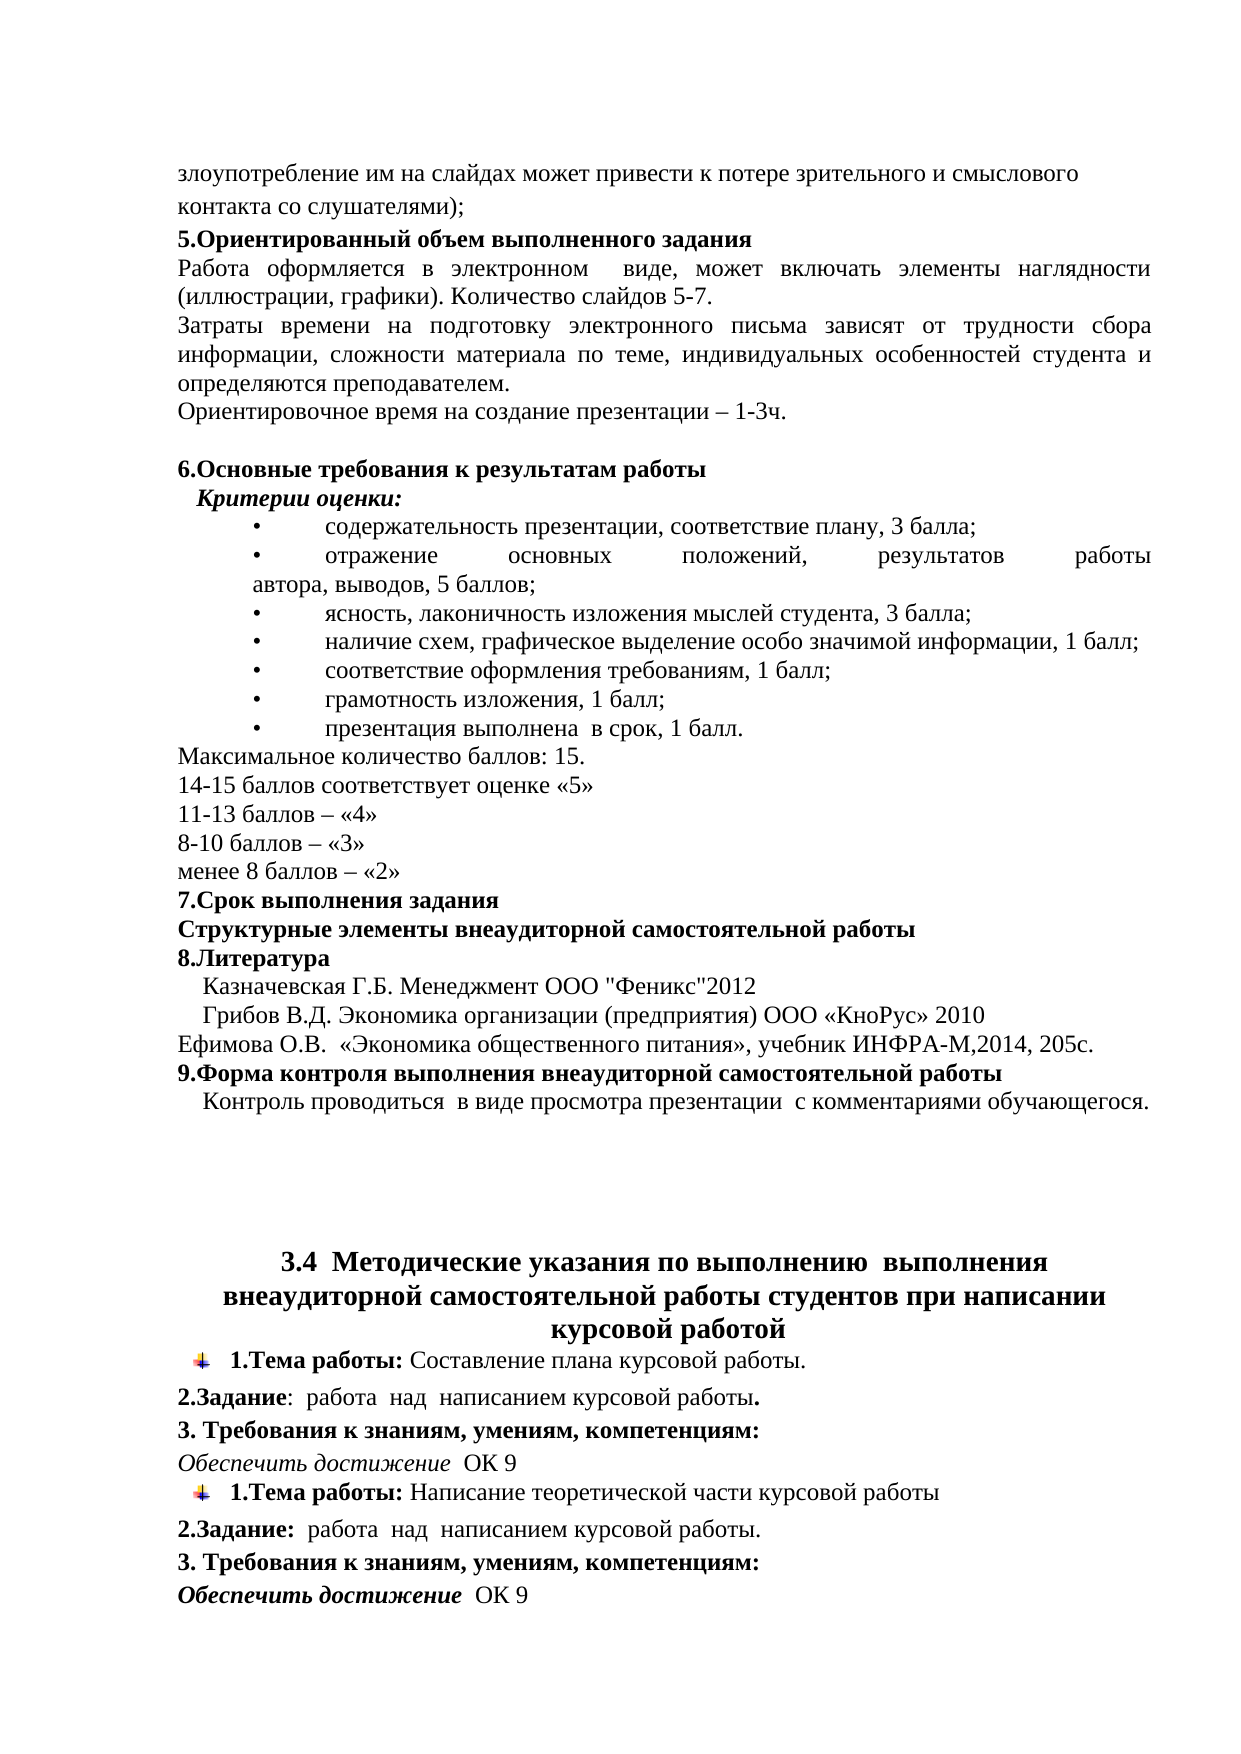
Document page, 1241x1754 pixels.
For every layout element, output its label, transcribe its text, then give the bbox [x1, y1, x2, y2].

text 9.Форма контроля выполнения внеаудиторной самостоятельной работы [177, 1058, 1152, 1086]
text 5.Ориентированный объем выполненного задания [177, 224, 1152, 253]
text Критерии оценки: [177, 483, 1152, 511]
text 8-10 баллов – «3» [177, 828, 1152, 856]
text Максимальное количество баллов: 15. [177, 741, 1152, 770]
picture [193, 1351, 210, 1369]
list грамотность изложения, 1 балл; [252, 684, 1152, 713]
list Ефимова О.В. «Экономика общественного питания», учебник ИНФРА-М,2014, 205с. [177, 1029, 1152, 1058]
text Грибов В.Д. Экономика организации (предприятия) ООО «КноРус» 2010 [177, 1000, 1152, 1029]
text 3. Требования к знаниям, умениям, компетенциям: [177, 1547, 1152, 1576]
text 3.4 Методические указания по выполнению выполнения [177, 1244, 1152, 1278]
text 3. Требования к знаниям, умениям, компетенциям: [177, 1415, 1152, 1444]
text Ориентировочное время на создание презентации – 1-3ч. [177, 396, 1152, 425]
list 1.Тема работы: Написание теоретической части курсовой работы [192, 1477, 1152, 1506]
text 2.Задание: работа над написанием курсовой работы. [177, 1382, 1152, 1411]
text 14-15 баллов соответствует оценке «5» [177, 770, 1152, 799]
text 2.Задание: работа над написанием курсовой работы. [177, 1514, 1152, 1543]
list презентация выполнена в срок, 1 балл. [252, 713, 1152, 741]
text Структурные элементы внеаудиторной самостоятельной работы [177, 914, 1152, 943]
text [177, 158, 1152, 219]
text Казначевская Г.Б. Менеджмент ООО "Феникс"2012 [177, 971, 1152, 1000]
text Обеспечить достижение ОК 9 [177, 1580, 1152, 1609]
list ясность, лаконичность изложения мыслей студента, 3 балла; [252, 598, 1152, 626]
text менее 8 баллов – «2» [177, 856, 1152, 885]
list соответствие оформления требованиям, 1 балл; [252, 655, 1152, 684]
text 7.Срок выполнения задания [177, 885, 1152, 914]
text Контроль проводиться в виде просмотра презентации с комментариями обучающегося. [177, 1086, 1152, 1115]
text Работа оформляется в электронном виде, может включать элементы наглядности (иллюстрации, графики). Количество слайдов 5-7. [177, 253, 1152, 310]
text Затраты времени на подготовку электронного письма зависят от трудности сбора информации, сложности материала по теме, индивидуальных особенностей студента и определяются преподавателем. [177, 310, 1152, 396]
list содержательность презентации, соответствие плану, 3 балла; [252, 511, 1152, 540]
list 1.Тема работы: Составление плана курсовой работы. [192, 1345, 1152, 1374]
text 8.Литература [177, 943, 1152, 971]
list наличие схем, графическое выделение особо значимой информации, 1 балл; [252, 626, 1152, 655]
text Обеспечить достижение ОК 9 [177, 1448, 1152, 1477]
list отражение основных положений, результатов работы автора, выводов, 5 баллов; [252, 540, 1152, 598]
text внеаудиторной самостоятельной работы студентов при написании [177, 1278, 1152, 1312]
text 6.Основные требования к результатам работы [177, 454, 1152, 483]
picture [193, 1483, 210, 1501]
text курсовой работой [177, 1312, 1152, 1345]
text 11-13 баллов – «4» [177, 799, 1152, 828]
